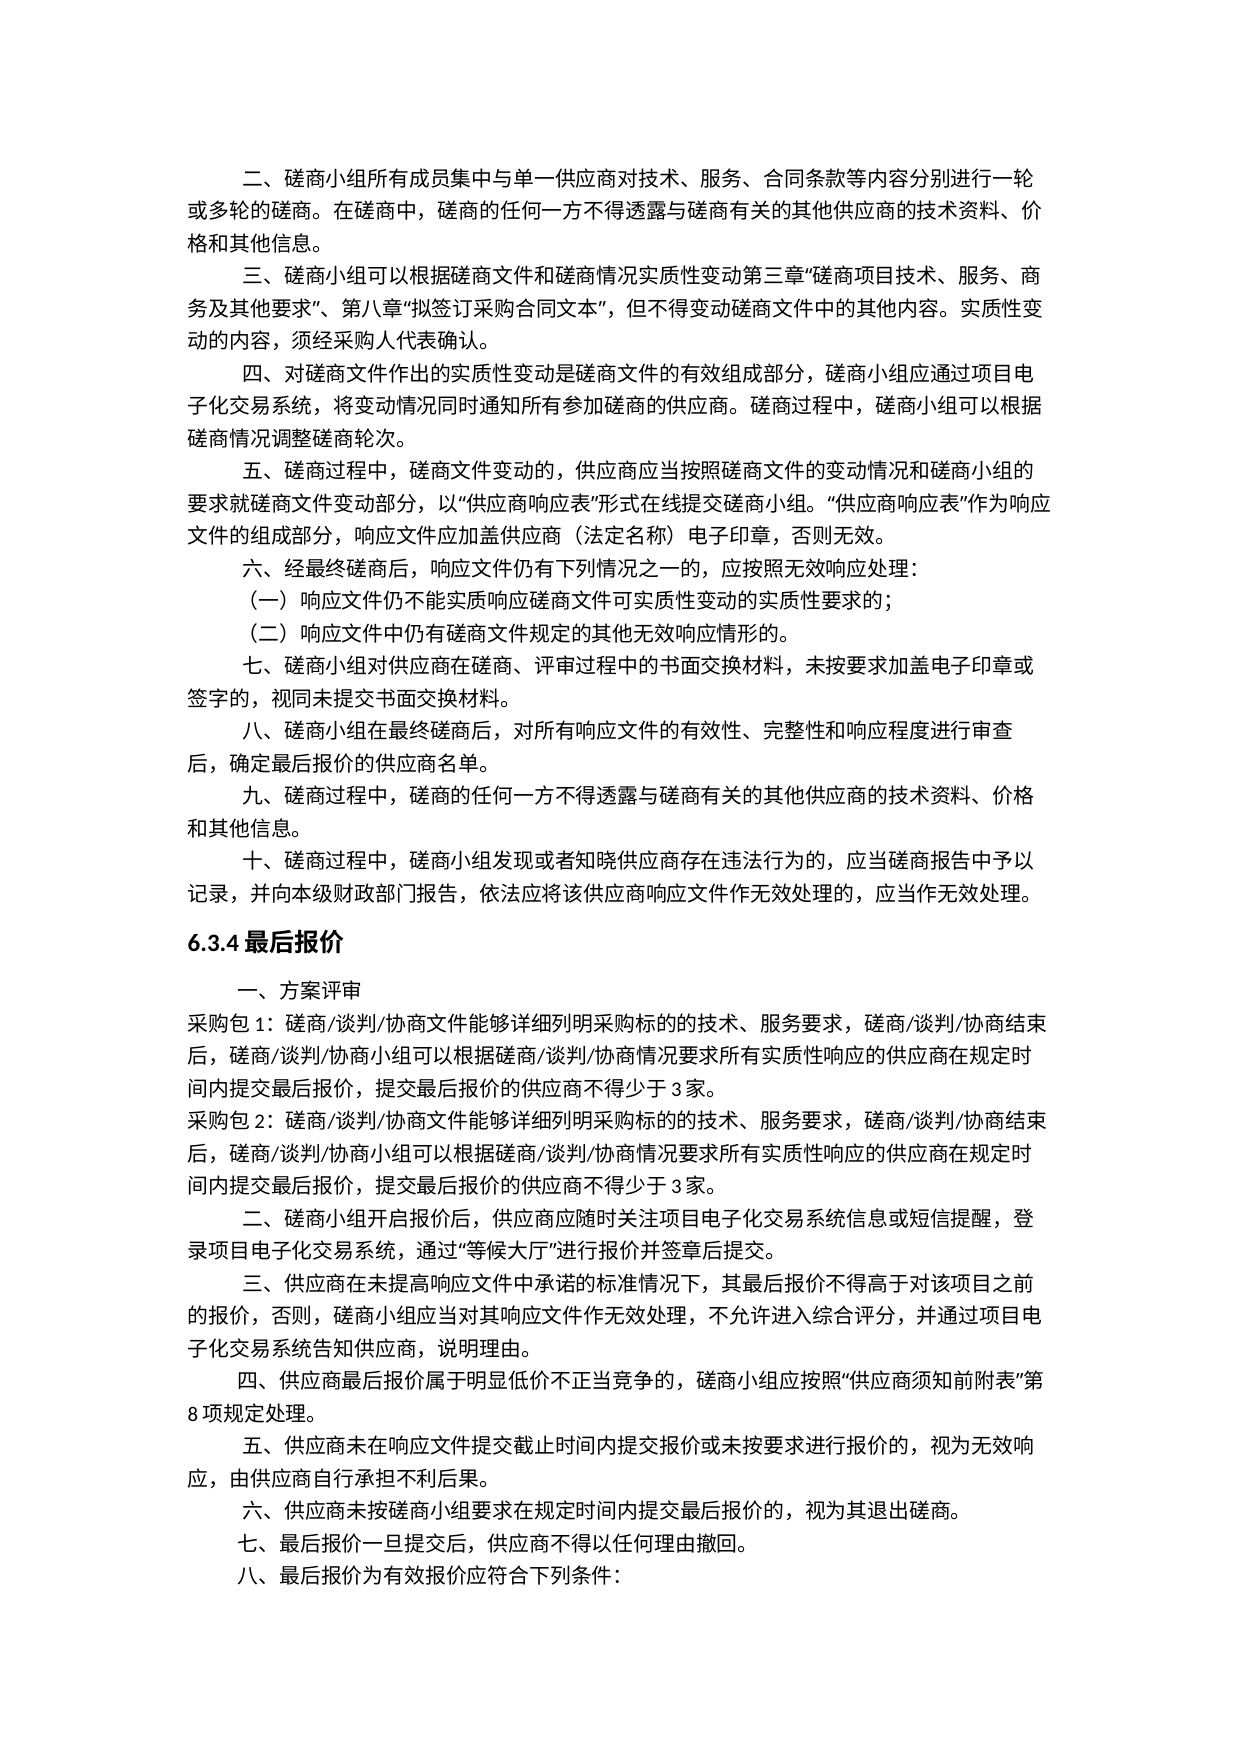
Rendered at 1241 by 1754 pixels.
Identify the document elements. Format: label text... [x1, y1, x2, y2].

text 一、方案评审 [187, 974, 1053, 1007]
text （二）响应文件中仍有磋商文件规定的其他无效响应情形的。 [187, 617, 1053, 649]
text 八、最后报价为有效报价应符合下列条件： [187, 1559, 1053, 1592]
text 十、磋商过程中，磋商小组发现或者知晓供应商存在违法行为的，应当磋商报告中予以记录，并向本级财政部门报告，依法应将该供应商响应文件作无效处理的，应当作无效处理。 [187, 844, 1053, 909]
text 三、磋商小组可以根据磋商文件和磋商情况实质性变动第三章“磋商项目技术、服务、商务及其他要求”、第八章“拟签订采购合同文本”，但不得变动磋商文件中的其他内容。实质性变动的内容，须经采购人代表确认。 [187, 259, 1053, 357]
text 二、磋商小组开启报价后，供应商应随时关注项目电子化交易系统信息或短信提醒，登录项目电子化交易系统，通过“等候大厅”进行报价并签章后提交。 [187, 1202, 1053, 1267]
text 九、磋商过程中，磋商的任何一方不得透露与磋商有关的其他供应商的技术资料、价格和其他信息。 [187, 779, 1053, 844]
text 六、供应商未按磋商小组要求在规定时间内提交最后报价的，视为其退出磋商。 [187, 1494, 1053, 1527]
text 采购包2：磋商/谈判/协商文件能够详细列明采购标的的技术、服务要求，磋商/谈判/协商结束后，磋商/谈判/协商小组可以根据磋商/谈判/协商情况要求所有实质性响应的供应商在规定时间内提交最后报价，提交最后报价的供应商不得少于3家。 [187, 1104, 1053, 1202]
text 四、对磋商文件作出的实质性变动是磋商文件的有效组成部分，磋商小组应通过项目电子化交易系统，将变动情况同时通知所有参加磋商的供应商。磋商过程中，磋商小组可以根据磋商情况调整磋商轮次。 [187, 357, 1053, 454]
text 五、磋商过程中，磋商文件变动的，供应商应当按照磋商文件的变动情况和磋商小组的要求就磋商文件变动部分，以“供应商响应表”形式在线提交磋商小组。“供应商响应表”作为响应文件的组成部分，响应文件应加盖供应商（法定名称）电子印章，否则无效。 [187, 454, 1053, 552]
text 二、磋商小组所有成员集中与单一供应商对技术、服务、合同条款等内容分别进行一轮或多轮的磋商。在磋商中，磋商的任何一方不得透露与磋商有关的其他供应商的技术资料、价格和其他信息。 [187, 162, 1053, 259]
text 三、供应商在未提高响应文件中承诺的标准情况下，其最后报价不得高于对该项目之前的报价，否则，磋商小组应当对其响应文件作无效处理，不允许进入综合评分，并通过项目电子化交易系统告知供应商，说明理由。 [187, 1267, 1053, 1364]
text 五、供应商未在响应文件提交截止时间内提交报价或未按要求进行报价的，视为无效响应，由供应商自行承担不利后果。 [187, 1429, 1053, 1494]
text 6.3.4最后报价 [187, 909, 1053, 974]
text 八、磋商小组在最终磋商后，对所有响应文件的有效性、完整性和响应程度进行审查后，确定最后报价的供应商名单。 [187, 714, 1053, 779]
text 七、最后报价一旦提交后，供应商不得以任何理由撤回。 [187, 1527, 1053, 1559]
text 采购包1：磋商/谈判/协商文件能够详细列明采购标的的技术、服务要求，磋商/谈判/协商结束后，磋商/谈判/协商小组可以根据磋商/谈判/协商情况要求所有实质性响应的供应商在规定时间内提交最后报价，提交最后报价的供应商不得少于3家。 [187, 1007, 1053, 1104]
text 七、磋商小组对供应商在磋商、评审过程中的书面交换材料，未按要求加盖电子印章或签字的，视同未提交书面交换材料。 [187, 649, 1053, 714]
text 六、经最终磋商后，响应文件仍有下列情况之一的，应按照无效响应处理： [187, 552, 1053, 584]
text 四、供应商最后报价属于明显低价不正当竞争的，磋商小组应按照“供应商须知前附表”第8项规定处理。 [187, 1364, 1053, 1429]
text （一）响应文件仍不能实质响应磋商文件可实质性变动的实质性要求的； [187, 584, 1053, 617]
